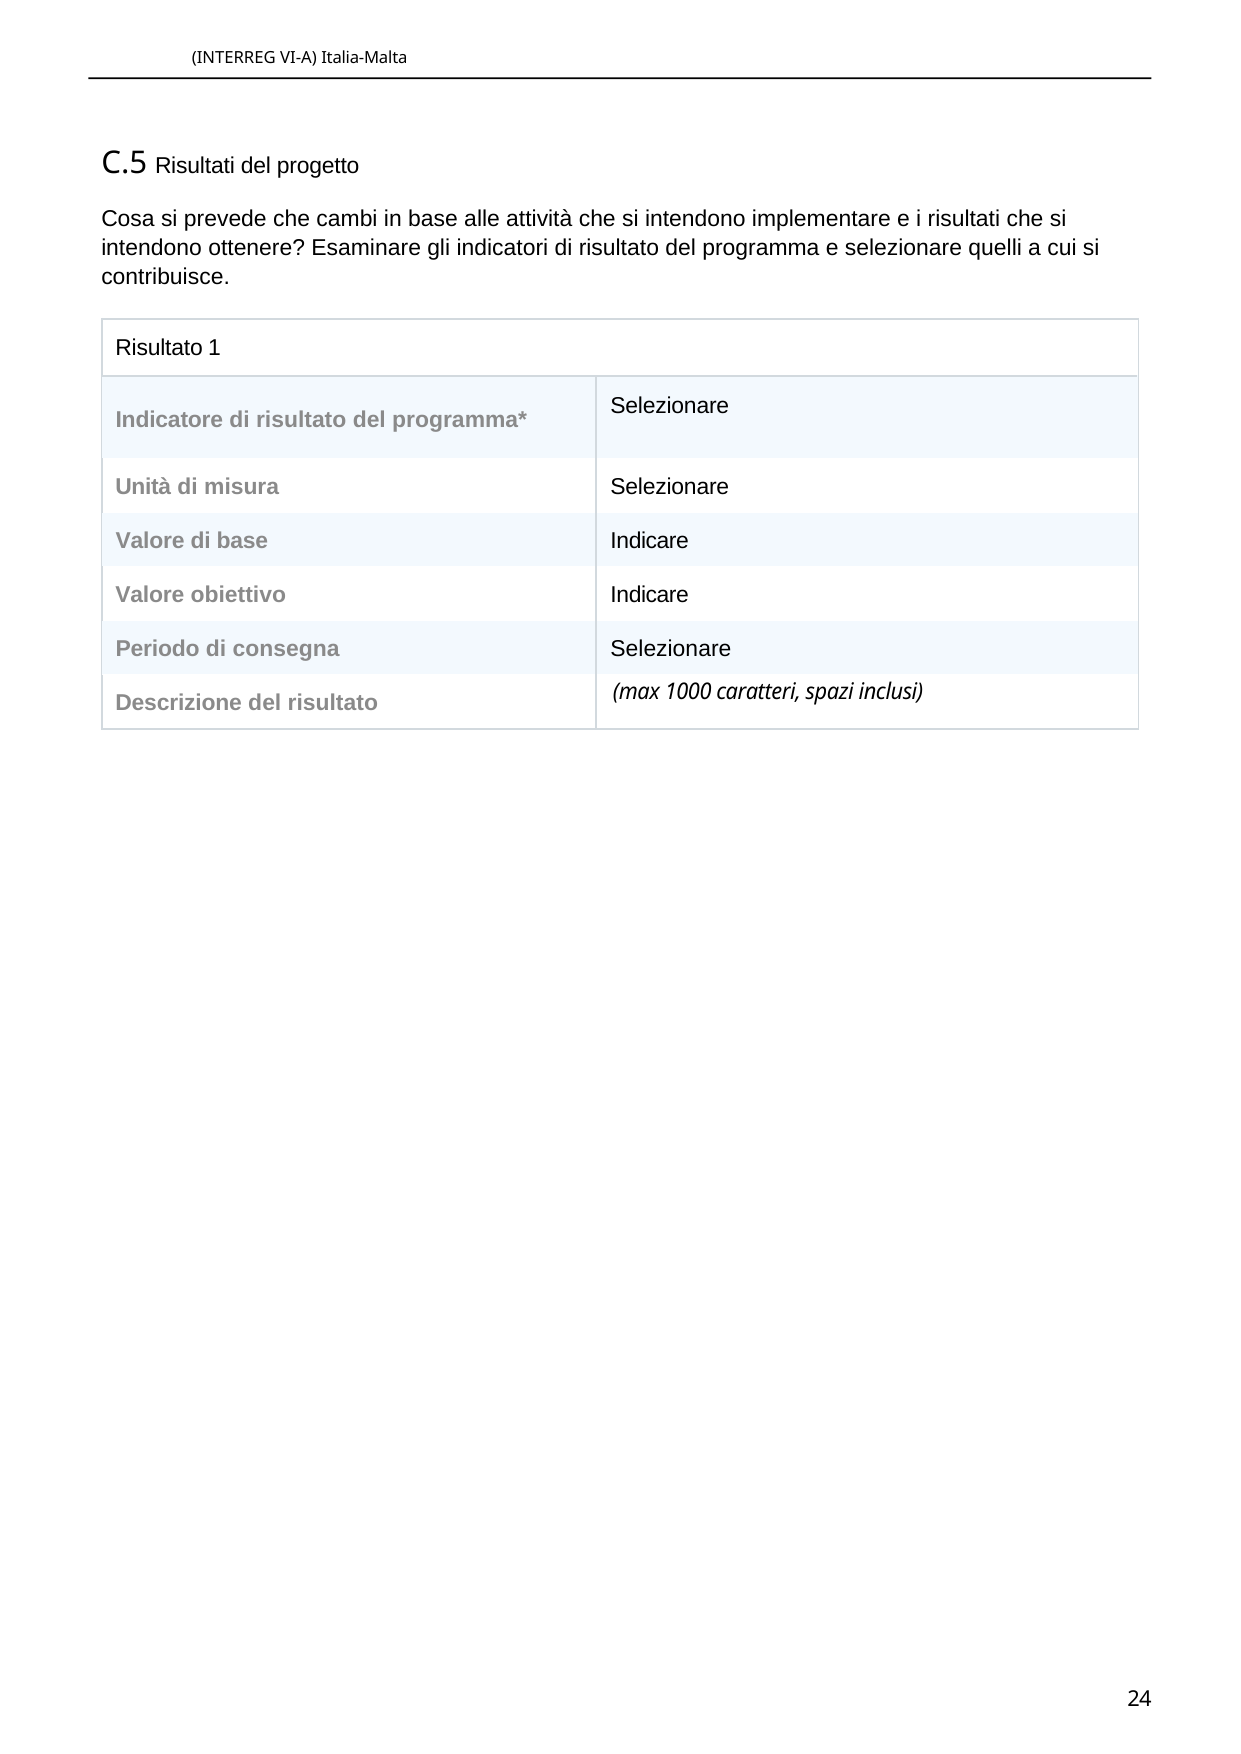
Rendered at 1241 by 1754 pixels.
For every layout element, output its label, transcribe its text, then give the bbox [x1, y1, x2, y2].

table_header Risultato 1 [103, 320, 1138, 375]
table_cell Descrizione del risultato [103, 675, 595, 728]
text Cosa si prevede che cambi in base alle attività che si intendono implementare e i risultati che si intendono ottenere? Esaminare gli indicatori di risultato del programma e selezionare quelli a cui si contribuisce. [101, 205, 1152, 289]
table_cell Indicare [597, 513, 1138, 566]
subtitle Risultati del progetto [101, 140, 1152, 183]
table_cell Indicatore di risultato del programma* [102, 377, 595, 458]
table_cell Valore di base [102, 513, 595, 566]
table_cell Selezionare [597, 458, 1138, 512]
table_cell Indicare [597, 566, 1138, 621]
table_cell Selezionare [597, 375, 1138, 458]
table_cell Periodo di consegna [102, 621, 595, 674]
table_cell Selezionare [597, 621, 1138, 674]
table_cell Unità di misura [103, 458, 595, 512]
table_cell Valore obiettivo [103, 566, 595, 621]
table_cell (max 1000 caratteri, spazi inclusi) [597, 675, 1138, 728]
